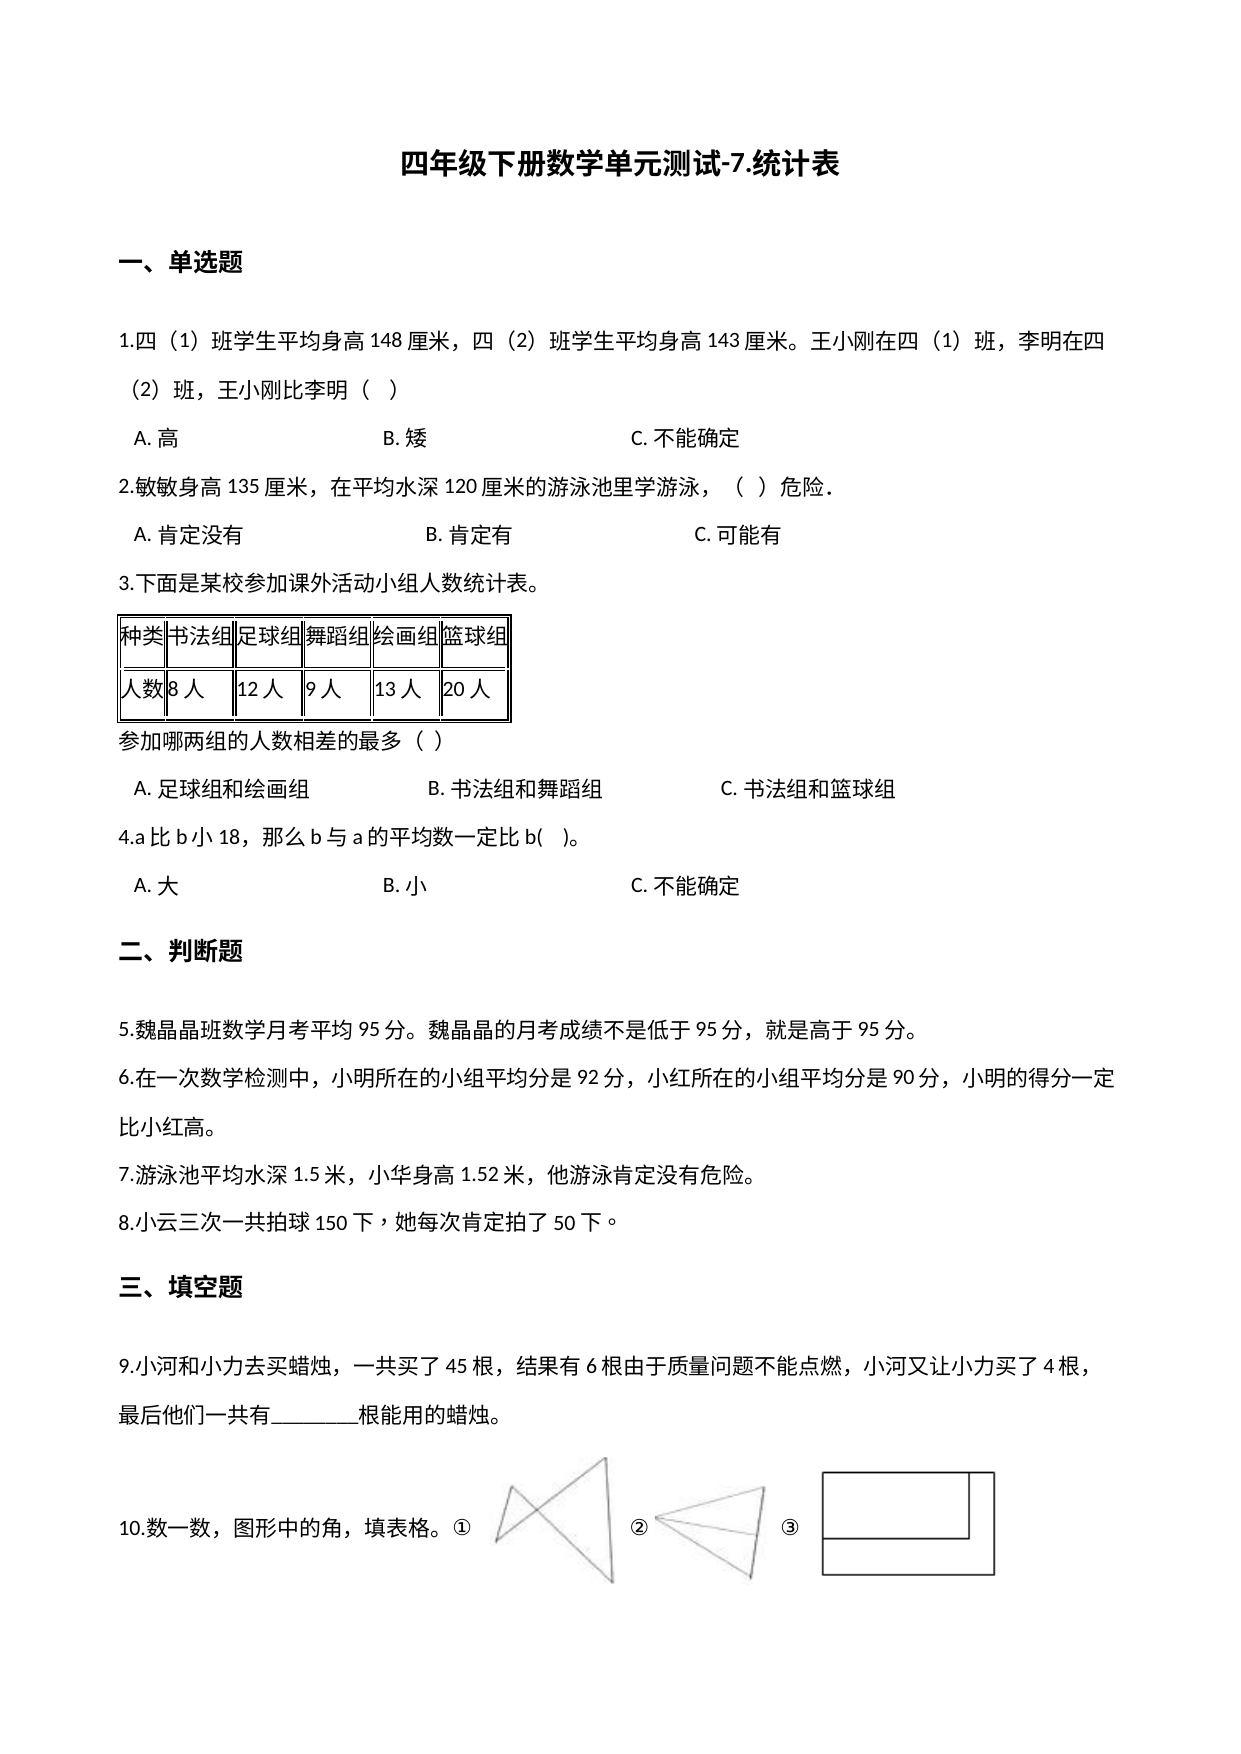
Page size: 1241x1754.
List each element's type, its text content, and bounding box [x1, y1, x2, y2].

text 5.魏晶晶班数学月考平均95分。魏晶晶的月考成绩不是低于95分，就是高于95分。 [118, 1012, 1122, 1045]
table_cell 13人 [372, 667, 441, 719]
text 9.小河和小力去买蜡烛，一共买了45根，结果有6根由于质量问题不能点燃，小河又让小力买了4根，最后他们一共有________根能用的蜡烛。 [118, 1349, 1122, 1430]
text 四年级下册数学单元测试-7.统计表 [118, 129, 1122, 194]
text A. 足球组和绘画组 B. 书法组和舞蹈组 C. 书法组和篮球组 [134, 772, 1122, 804]
table_cell 人数 [119, 667, 166, 719]
text 2.敏敏身高135厘米，在平均水深120厘米的游泳池里学游泳，（ ）危险． [118, 469, 1122, 502]
text 8.小云三次一共拍球150下，她每次肯定拍了50下。 [118, 1206, 1122, 1238]
text 1.四（1）班学生平均身高148厘米，四（2）班学生平均身高143厘米。王小刚在四（1）班，李明在四（2）班，王小刚比李明（ ） [118, 324, 1122, 405]
text A. 肯定没有 B. 肯定有 C. 可能有 [134, 517, 1122, 550]
table_cell 20人 [441, 667, 509, 719]
table_header 书法组 [166, 618, 234, 667]
table_header 绘画组 [372, 616, 441, 667]
text 3.下面是某校参加课外活动小组人数统计表。 [118, 566, 1122, 598]
table_cell 8人 [166, 671, 234, 719]
table_cell 12人 [235, 671, 303, 719]
picture [654, 1485, 769, 1587]
table_header 足球组 [235, 618, 303, 667]
table_header 篮球组 [441, 618, 507, 667]
text A. 大 B. 小 C. 不能确定 [134, 868, 1122, 901]
table_cell 9人 [303, 667, 372, 719]
text A. 高 B. 矮 C. 不能确定 [134, 421, 1122, 453]
text 三、填空题 [118, 1253, 1122, 1318]
text 6.在一次数学检测中，小明所在的小组平均分是92分，小红所在的小组平均分是90分，小明的得分一定比小红高。 [118, 1061, 1122, 1142]
table_header 舞蹈组 [303, 616, 372, 667]
picture [689, 537, 695, 544]
text 一、单选题 [118, 228, 1122, 293]
text 参加哪两组的人数相差的最多（ ） [118, 723, 1122, 756]
picture [805, 1461, 1011, 1587]
text 7.游泳池平均水深1.5米，小华身高1.52米，他游泳肯定没有危险。 [118, 1158, 1122, 1190]
picture [477, 1446, 618, 1587]
picture [420, 537, 426, 544]
text 4.a比b小18，那么b与a的平均数一定比b( )。 [118, 820, 1122, 852]
text 二、判断题 [118, 917, 1122, 982]
table_header 种类 [119, 616, 166, 667]
